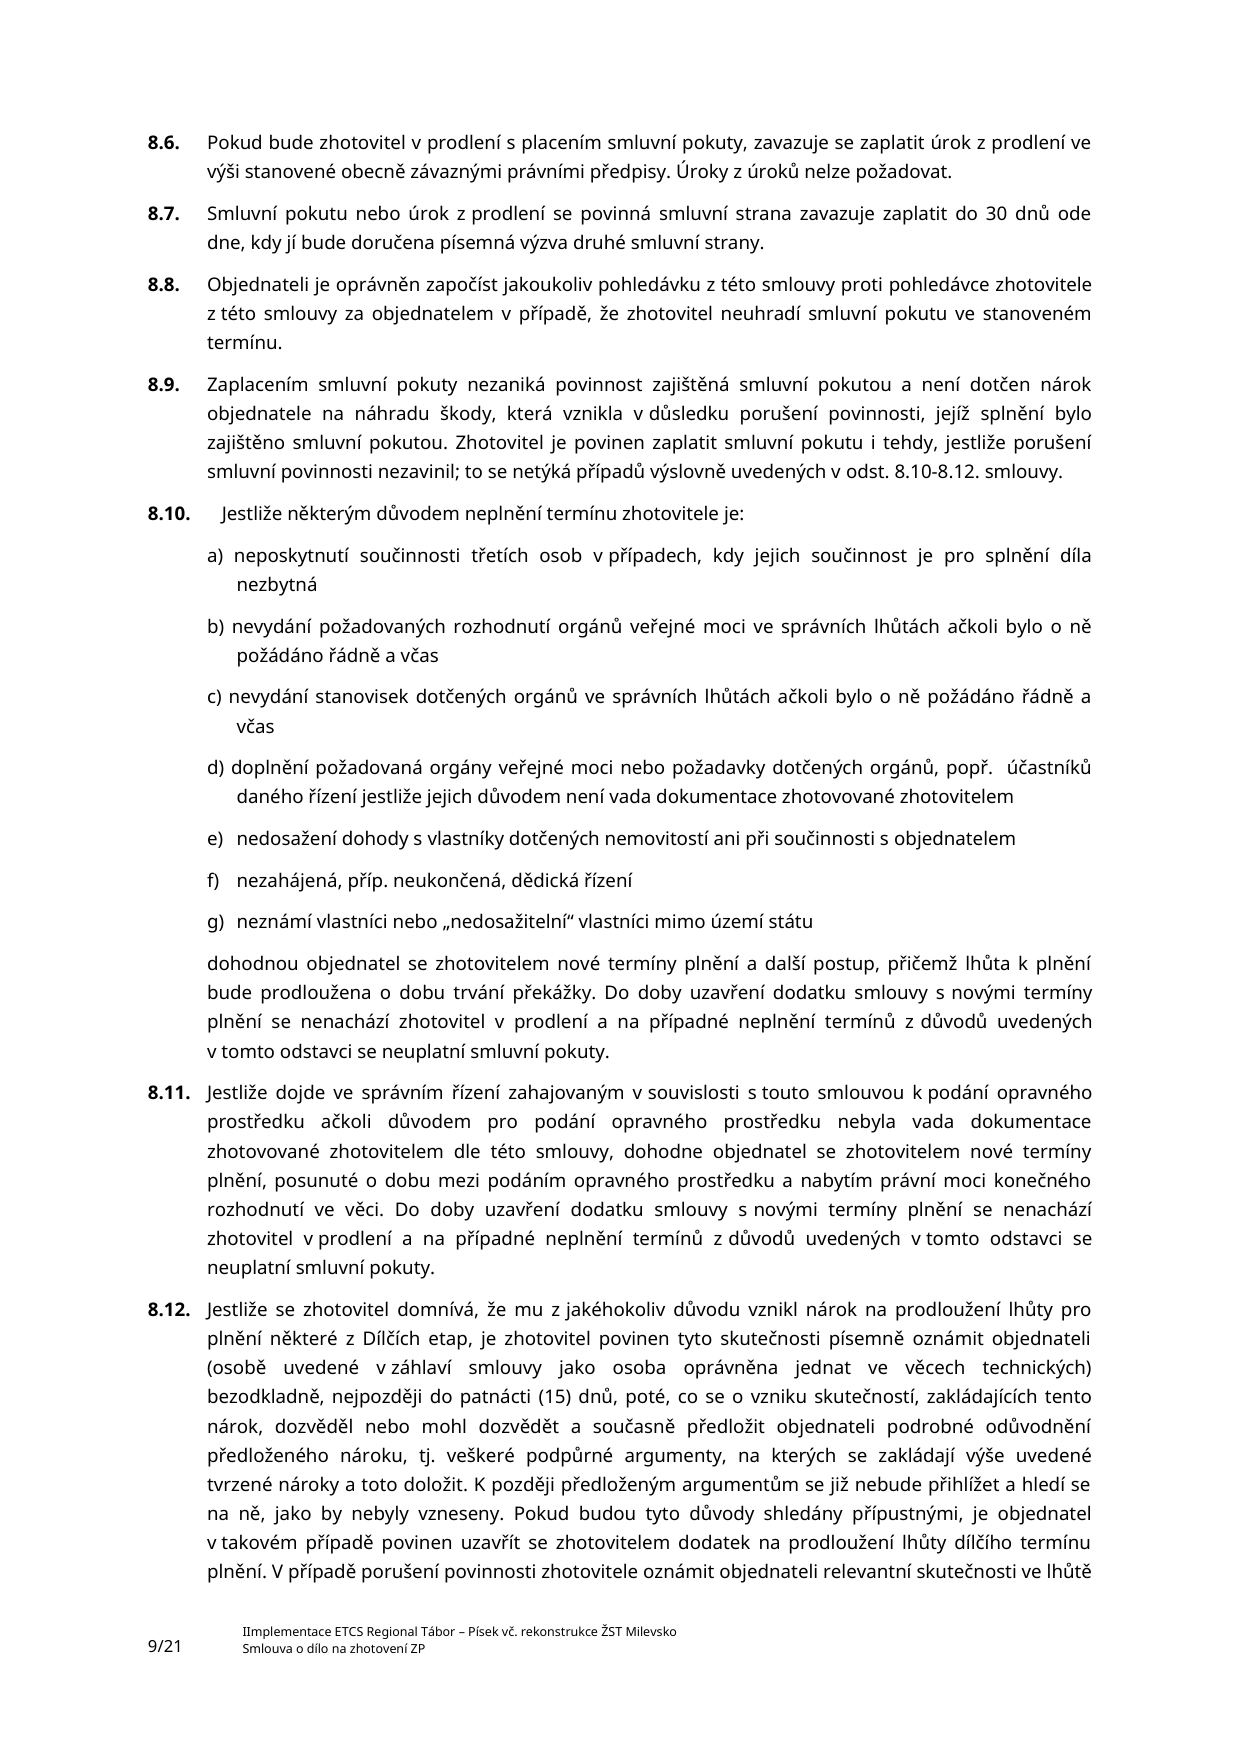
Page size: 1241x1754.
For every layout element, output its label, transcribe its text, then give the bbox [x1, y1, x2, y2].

text 8.8. Objednateli je oprávněn započíst jakoukoliv pohledávku z této smlouvy proti pohledávce zhotovitele z této smlouvy za objednatelem v případě, že zhotovitel neuhradí smluvní pokutu ve stanoveném termínu. [148, 268, 1092, 356]
text 8.7. Smluvní pokutu nebo úrok z prodlení se povinná smluvní strana zavazuje zaplatit do 30 dnů ode dne, kdy jí bude doručena písemná výzva druhé smluvní strany. [148, 197, 1092, 256]
text g) neznámí vlastníci nebo „nedosažitelní“ vlastníci mimo území státu [207, 906, 1092, 935]
text 8.9. Zaplacením smluvní pokuty nezaniká povinnost zajištěná smluvní pokutou a není dotčen nárok objednatele na náhradu škody, která vznikla v důsledku porušení povinnosti, jejíž splnění bylo zajištěno smluvní pokutou. Zhotovitel je povinen zaplatit smluvní pokutu i tehdy, jestliže porušení smluvní povinnosti nezavinil; to se netýká případů výslovně uvedených v odst. 8.10-8.12. smlouvy. [148, 368, 1092, 485]
text e) nedosažení dohody s vlastníky dotčených nemovitostí ani při součinnosti s objednatelem [207, 822, 1092, 851]
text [148, 1293, 1092, 1585]
text 8.11. Jestliže dojde ve správním řízení zahajovaným v souvislosti s touto smlouvou k podání opravného prostředku ačkoli důvodem pro podání opravného prostředku nebyla vada dokumentace zhotovované zhotovitelem dle této smlouvy, dohodne objednatel se zhotovitelem nové termíny plnění, posunuté o dobu mezi podáním opravného prostředku a nabytím právní moci konečného rozhodnutí ve věci. Do doby uzavření dodatku smlouvy s novými termíny plnění se nenachází zhotovitel v prodlení a na případné neplnění termínů z důvodů uvedených v tomto odstavci se neuplatní smluvní pokuty. [148, 1076, 1092, 1281]
text c) nevydání stanovisek dotčených orgánů ve správních lhůtách ačkoli bylo o ně požádáno řádně a včas [207, 681, 1092, 739]
text a) neposkytnutí součinnosti třetích osob v případech, kdy jejich součinnost je pro splnění díla nezbytná [207, 539, 1092, 597]
text b) nevydání požadovaných rozhodnutí orgánů veřejné moci ve správních lhůtách ačkoli bylo o ně požádáno řádně a včas [207, 610, 1092, 668]
text dohodnou objednatel se zhotovitelem nové termíny plnění a další postup, přičemž lhůta k plnění bude prodloužena o dobu trvání překážky. Do doby uzavření dodatku smlouvy s novými termíny plnění se nenachází zhotovitel v prodlení a na případné neplnění termínů z důvodů uvedených v tomto odstavci se neuplatní smluvní pokuty. [207, 947, 1092, 1064]
text 8.6. Pokud bude zhotovitel v prodlení s placením smluvní pokuty, zavazuje se zaplatit úrok z prodlení ve výši stanovené obecně závaznými právními předpisy. Úroky z úroků nelze požadovat. [148, 126, 1092, 185]
text 8.10. Jestliže některým důvodem neplnění termínu zhotovitele je: [148, 497, 1092, 526]
text f) nezahájená, příp. neukončená, dědická řízení [207, 864, 1092, 893]
text d) doplnění požadovaná orgány veřejné moci nebo požadavky dotčených orgánů, popř. účastníků daného řízení jestliže jejich důvodem není vada dokumentace zhotovované zhotovitelem [207, 751, 1092, 810]
